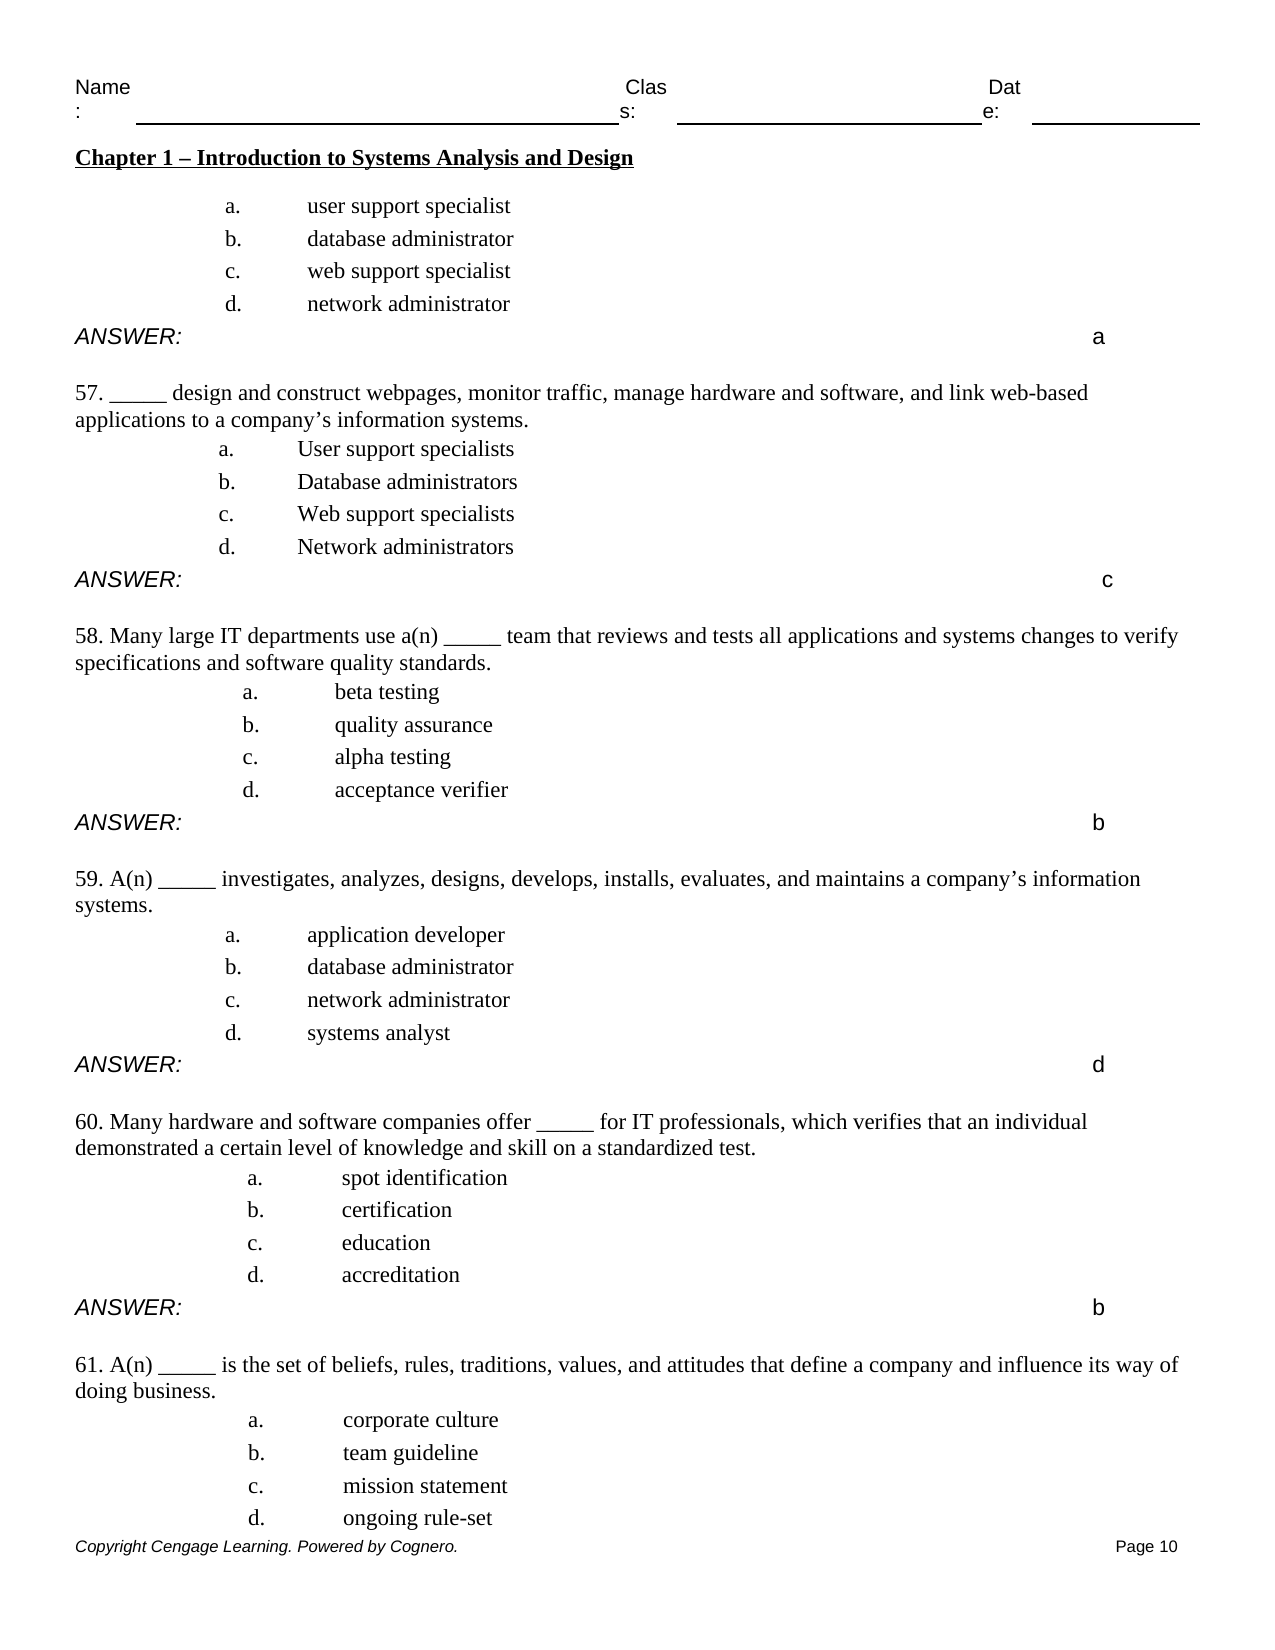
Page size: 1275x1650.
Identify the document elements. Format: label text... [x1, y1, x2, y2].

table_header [75, 1351, 1200, 1534]
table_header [75, 189, 1200, 352]
table_header 57. _____ design and construct webpages, monitor traffic, manage hardware and software, and link web-based applications to a company’s information systems.​ [75, 379, 1200, 595]
table_header 59. A(n) _____ investigates, analyzes, designs, develops, installs, evaluates, and maintains a company’s information systems.​ [75, 865, 1200, 1081]
table_header 60. Many hardware and software companies offer _____ for IT professionals, which verifies that an individual demonstrated a certain level of knowledge and skill on a standardized test.​ [75, 1108, 1200, 1324]
table_header 58. Many large IT departments use a(n) _____ team that reviews and tests all applications and systems changes to verify specifications and software quality standards.​ [75, 622, 1200, 838]
